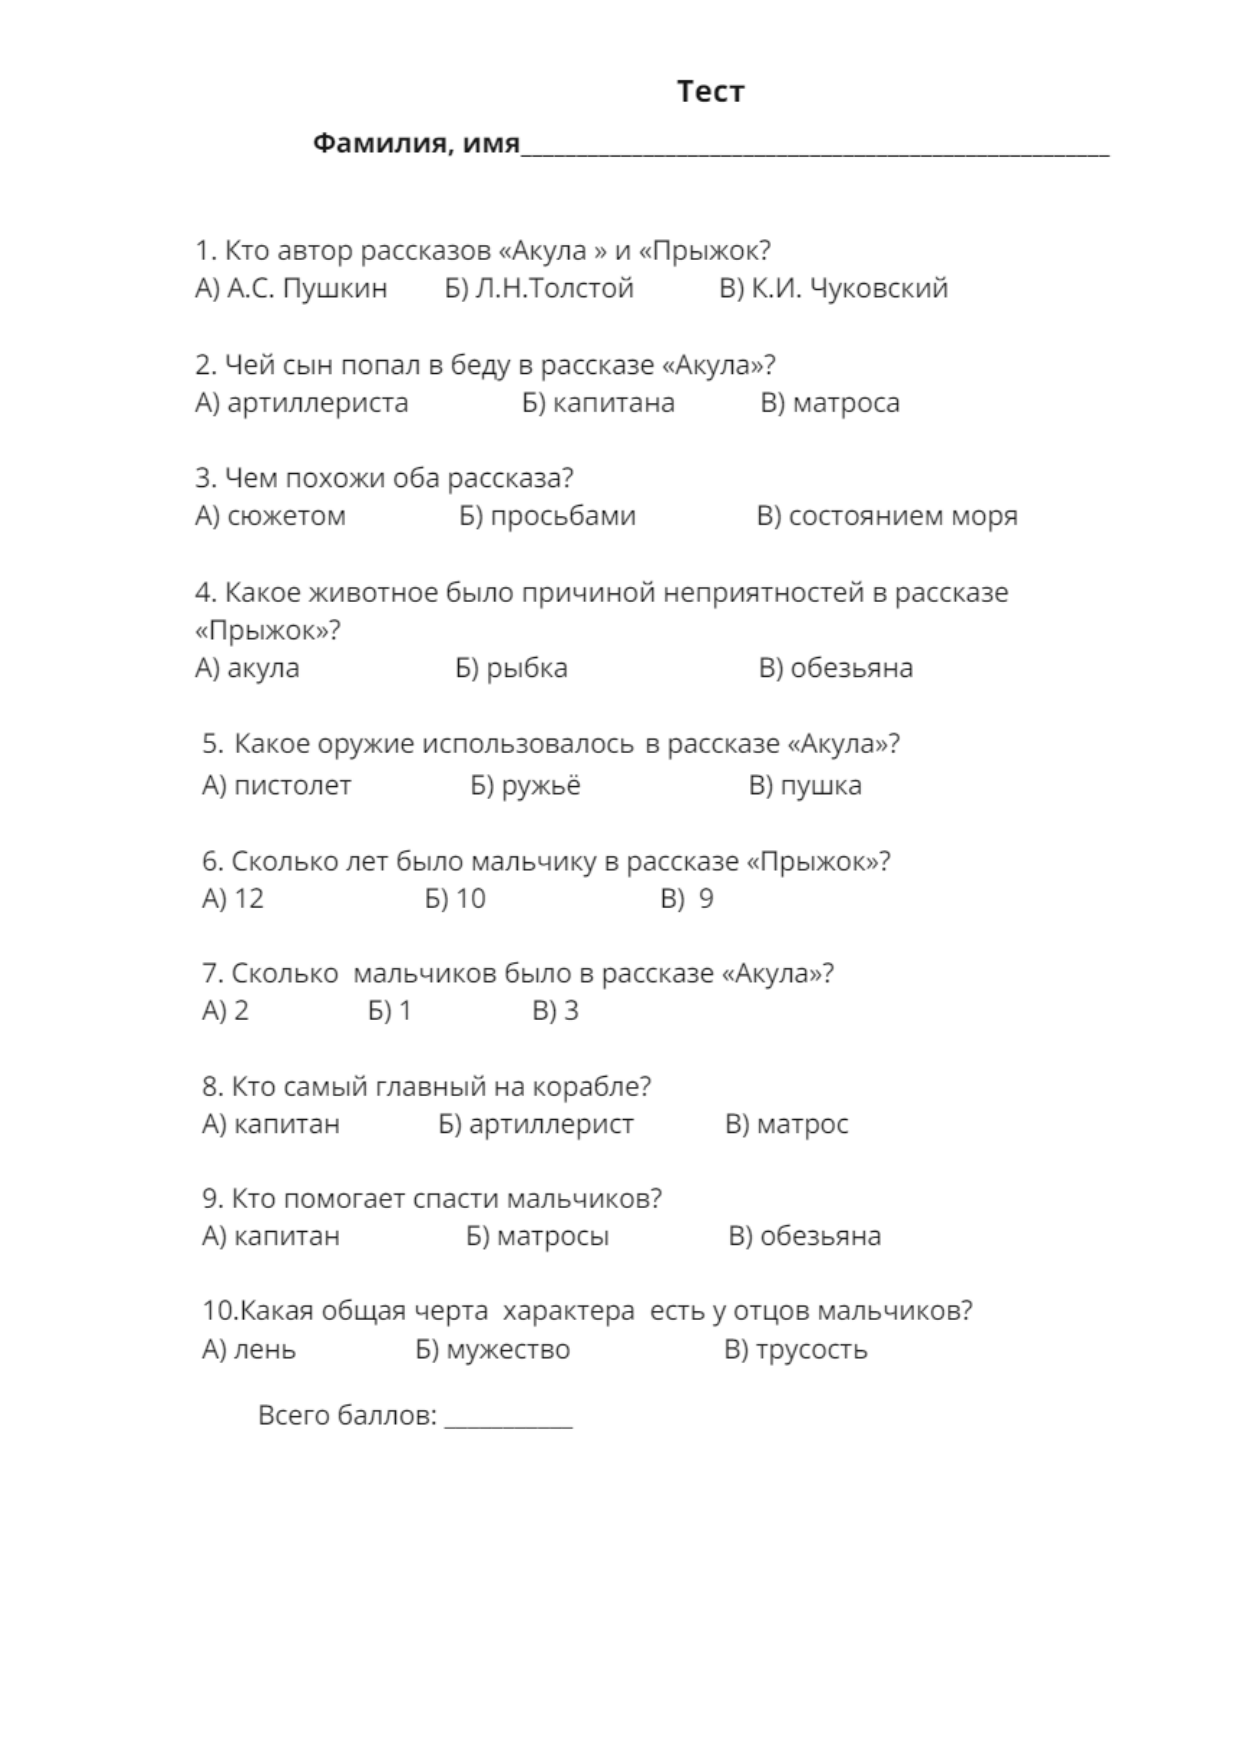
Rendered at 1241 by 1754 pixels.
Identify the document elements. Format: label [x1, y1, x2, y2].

picture [177, 44, 1152, 702]
picture [177, 720, 1152, 1452]
